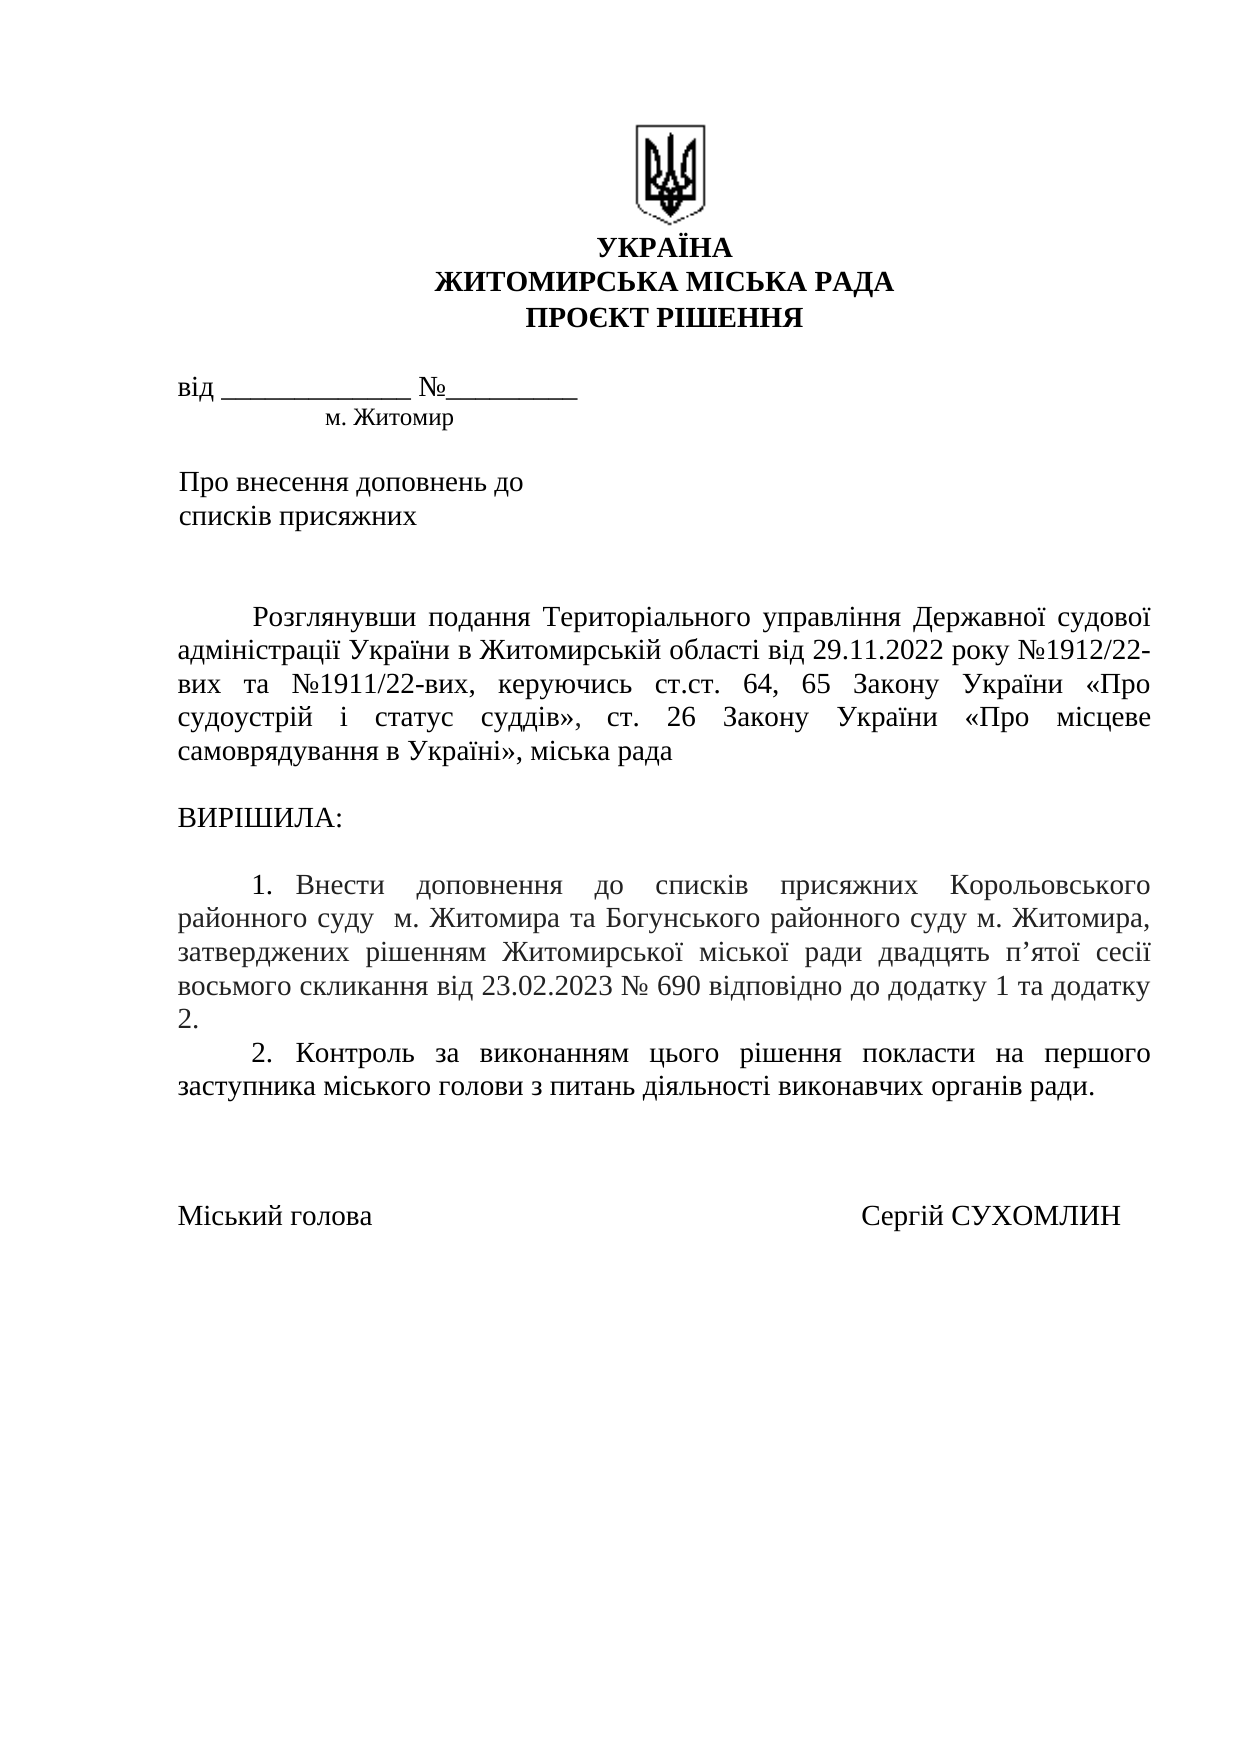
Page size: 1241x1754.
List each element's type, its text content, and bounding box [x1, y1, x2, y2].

list Внести доповнення до списків присяжних Корольовського районного суду м. Житомира та Богунського районного суду м. Житомира, затверджених рішенням Житомирської міської ради двадцять п’ятої сесії восьмого скликання від 23.02.2023 № 690 відповідно до додатку 1 та додатку 2. [177, 867, 1152, 1035]
list Контроль за виконанням цього рішення покласти на першого заступника міського голови з питань діяльності виконавчих органів ради. [177, 1035, 1152, 1102]
text УКРАЇНА [177, 231, 1152, 264]
text Розглянувши подання Територіального управління Державної судової адміністрації України в Житомирській області від 29.11.2022 року №1912/22-вих та №1911/22-вих, керуючись ст.ст. 64, 65 Закону України «Про судоустрій і статус суддів», ст. 26 Закону України «Про місцеве самоврядування в Україні», міська рада [177, 599, 1152, 766]
text списків присяжних [178, 498, 1152, 532]
text м. Житомир [251, 402, 1152, 431]
text ПРОЄКТ РІШЕННЯ [177, 298, 1152, 335]
text ВИРІШИЛА: [177, 800, 1152, 833]
text Про внесення доповнень до [178, 464, 1152, 498]
text Міський голова Сергій СУХОМЛИН [177, 1198, 1152, 1231]
text від _____________ №_________ [177, 369, 1152, 402]
text ЖИТОМИРСЬКА МІСЬКА РАДА [177, 264, 1152, 298]
